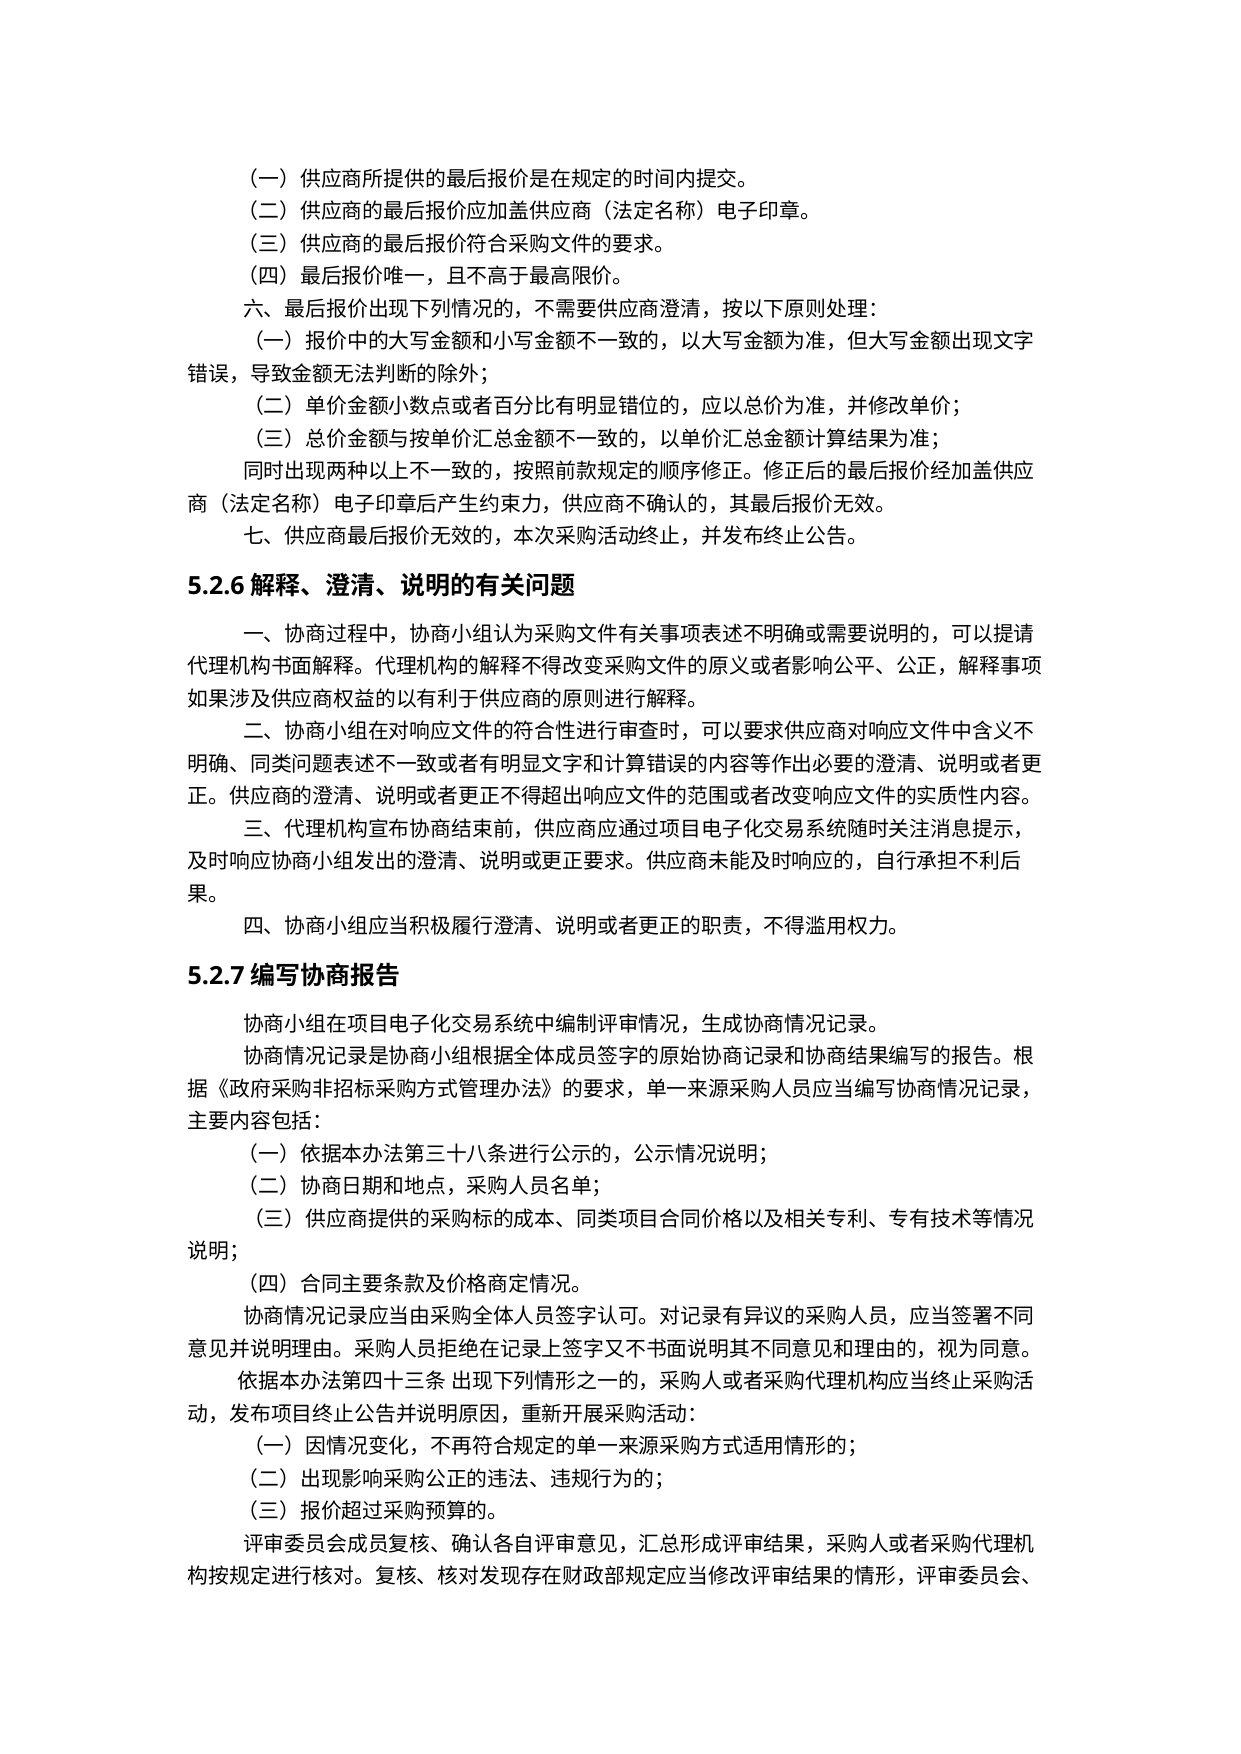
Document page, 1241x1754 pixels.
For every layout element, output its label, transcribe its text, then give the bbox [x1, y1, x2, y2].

text 依据本办法第四十三条 出现下列情形之一的，采购人或者采购代理机构应当终止采购活动，发布项目终止公告并说明原因，重新开展采购活动： [187, 1364, 1053, 1429]
text 四、协商小组应当积极履行澄清、说明或者更正的职责，不得滥用权力。 [187, 909, 1053, 942]
text （四）合同主要条款及价格商定情况。 [187, 1267, 1053, 1299]
text 5.2.6解释、澄清、说明的有关问题 [187, 552, 1053, 617]
text （三）报价超过采购预算的。 [187, 1494, 1053, 1527]
text 六、最后报价出现下列情况的，不需要供应商澄清，按以下原则处理： [187, 292, 1053, 324]
text 5.2.7编写协商报告 [187, 942, 1053, 1007]
text 协商小组在项目电子化交易系统中编制评审情况，生成协商情况记录。 [187, 1007, 1053, 1039]
text 三、代理机构宣布协商结束前，供应商应通过项目电子化交易系统随时关注消息提示，及时响应协商小组发出的澄清、说明或更正要求。供应商未能及时响应的，自行承担不利后果。 [187, 812, 1053, 909]
text （一）因情况变化，不再符合规定的单一来源采购方式适用情形的； [187, 1429, 1053, 1462]
text （二）单价金额小数点或者百分比有明显错位的，应以总价为准，并修改单价； [187, 389, 1053, 422]
text 协商情况记录应当由采购全体人员签字认可。对记录有异议的采购人员，应当签署不同意见并说明理由。采购人员拒绝在记录上签字又不书面说明其不同意见和理由的，视为同意。 [187, 1299, 1053, 1364]
text 二、协商小组在对响应文件的符合性进行审查时，可以要求供应商对响应文件中含义不明确、同类问题表述不一致或者有明显文字和计算错误的内容等作出必要的澄清、说明或者更正。供应商的澄清、说明或者更正不得超出响应文件的范围或者改变响应文件的实质性内容。 [187, 714, 1053, 812]
text （三）总价金额与按单价汇总金额不一致的，以单价汇总金额计算结果为准； [187, 422, 1053, 454]
text （二）供应商的最后报价应加盖供应商（法定名称）电子印章。 [187, 194, 1053, 227]
text 协商情况记录是协商小组根据全体成员签字的原始协商记录和协商结果编写的报告。根据《政府采购非招标采购方式管理办法》的要求，单一来源采购人员应当编写协商情况记录，主要内容包括： [187, 1039, 1053, 1137]
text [187, 1527, 1053, 1592]
text 一、协商过程中，协商小组认为采购文件有关事项表述不明确或需要说明的，可以提请代理机构书面解释。代理机构的解释不得改变采购文件的原义或者影响公平、公正，解释事项如果涉及供应商权益的以有利于供应商的原则进行解释。 [187, 617, 1053, 714]
text （一）报价中的大写金额和小写金额不一致的，以大写金额为准，但大写金额出现文字错误，导致金额无法判断的除外； [187, 324, 1053, 389]
text （一）依据本办法第三十八条进行公示的，公示情况说明； [187, 1137, 1053, 1169]
text 七、供应商最后报价无效的，本次采购活动终止，并发布终止公告。 [187, 519, 1053, 552]
text （三）供应商提供的采购标的成本、同类项目合同价格以及相关专利、专有技术等情况说明； [187, 1202, 1053, 1267]
text （三）供应商的最后报价符合采购文件的要求。 [187, 227, 1053, 259]
text （四）最后报价唯一，且不高于最高限价。 [187, 259, 1053, 292]
text （二）出现影响采购公正的违法、违规行为的； [187, 1462, 1053, 1494]
text 同时出现两种以上不一致的，按照前款规定的顺序修正。修正后的最后报价经加盖供应商（法定名称）电子印章后产生约束力，供应商不确认的，其最后报价无效。 [187, 454, 1053, 519]
text （二）协商日期和地点，采购人员名单； [187, 1169, 1053, 1202]
text （一）供应商所提供的最后报价是在规定的时间内提交。 [187, 162, 1053, 194]
